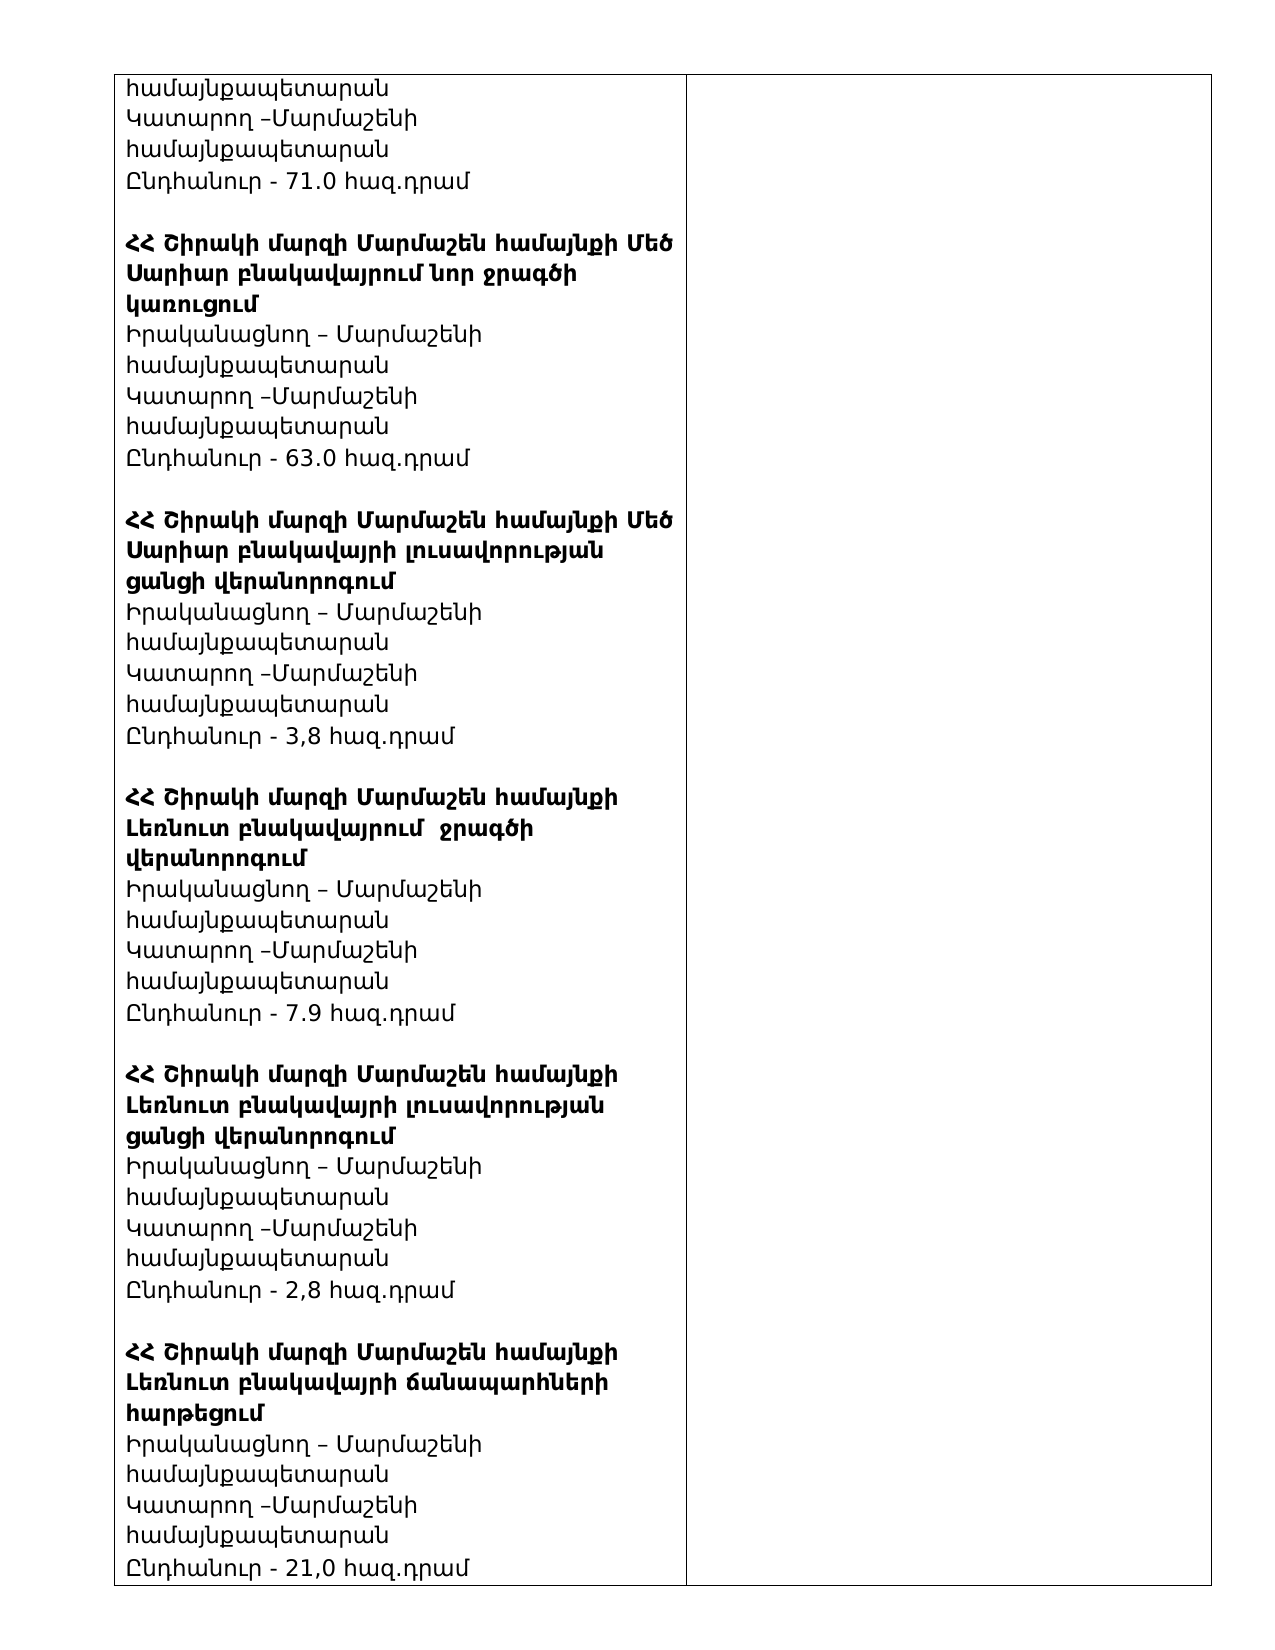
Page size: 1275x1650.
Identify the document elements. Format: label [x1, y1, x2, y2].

table_cell [115, 75, 686, 1585]
table_cell [687, 75, 1211, 1585]
